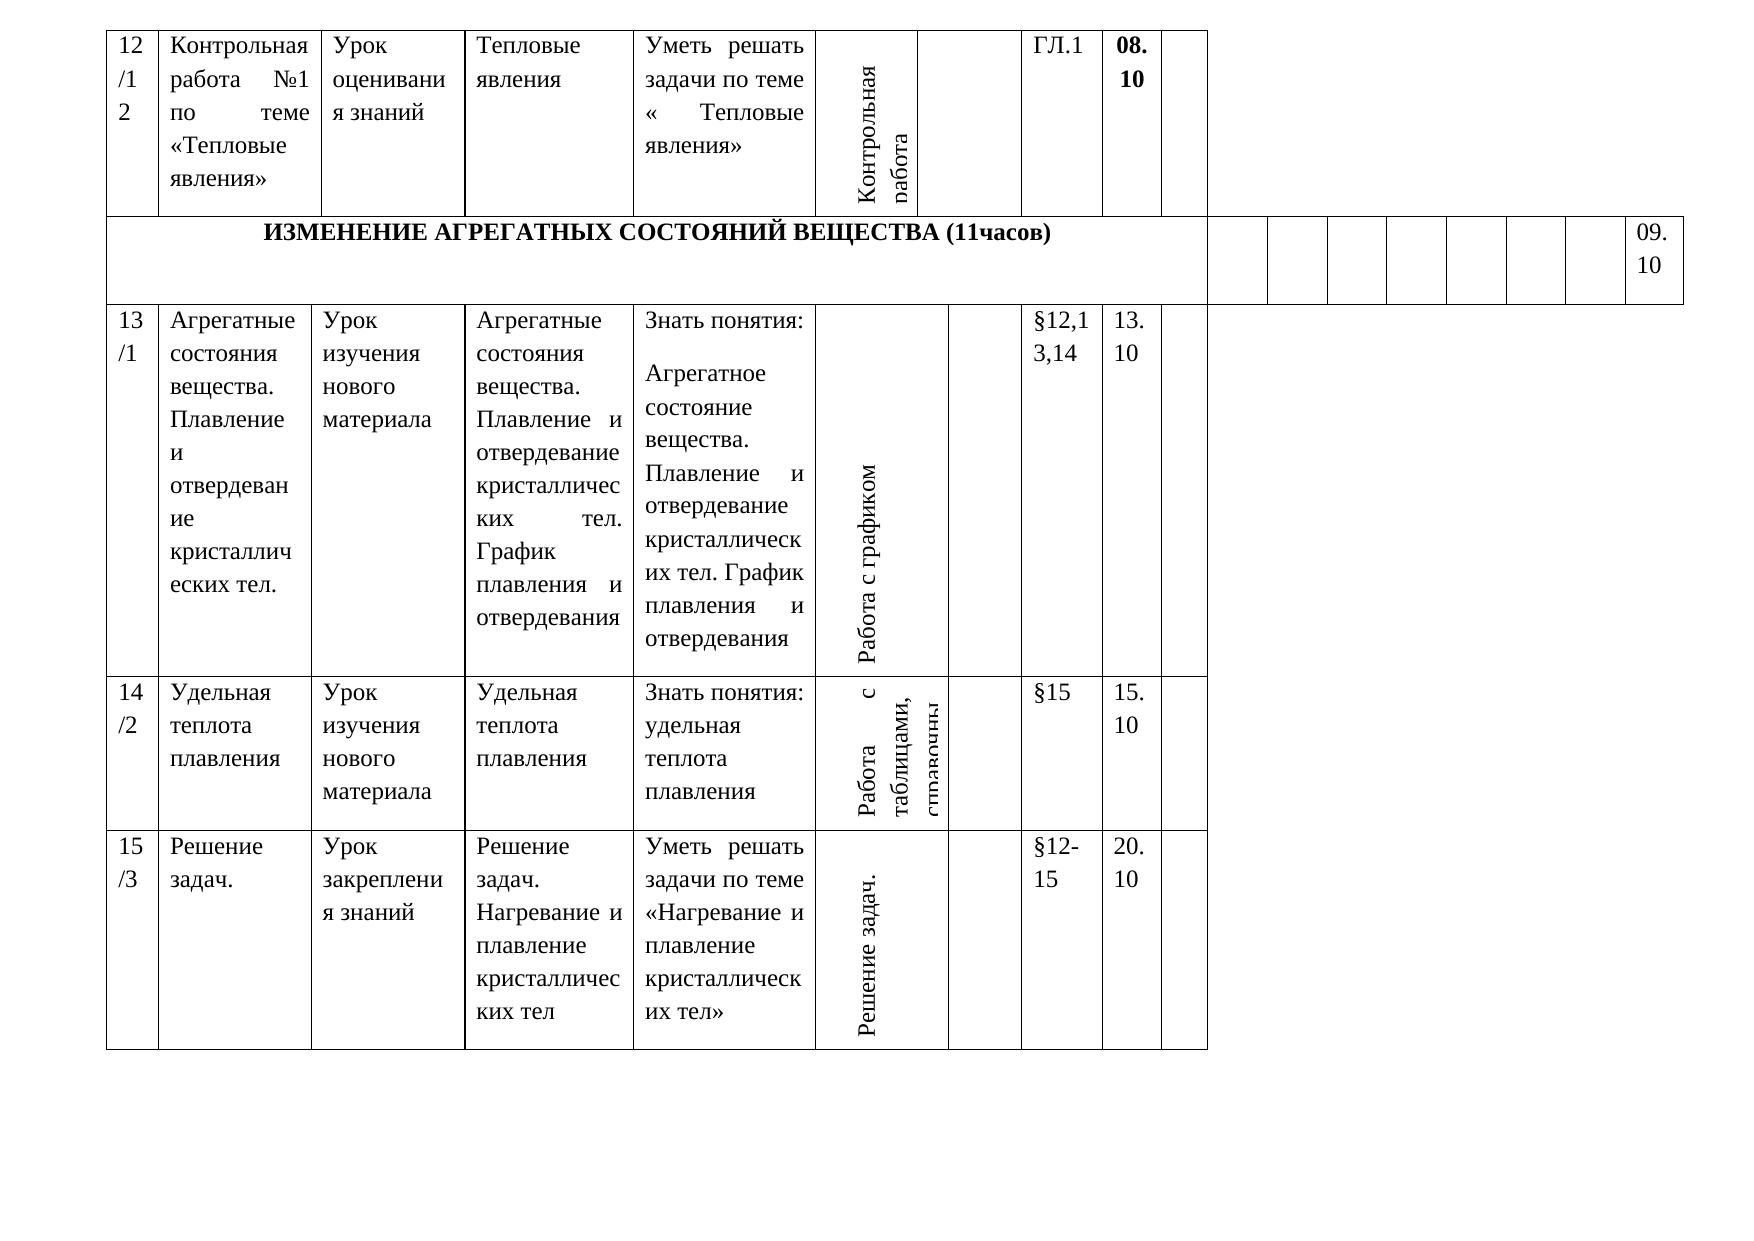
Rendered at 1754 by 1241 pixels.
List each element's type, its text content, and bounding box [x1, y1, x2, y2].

table_cell Урок изучения нового материала [312, 677, 464, 830]
table_cell §12-15 [1022, 831, 1102, 1049]
table_cell [1328, 217, 1386, 304]
table_cell [949, 305, 1021, 676]
table_cell Знать понятия: Агрегатное состояние вещества. Плавление и отвердевание кристаллических тел. График плавления и отвердевания [634, 305, 815, 676]
table_cell Агрегатные состояния вещества. Плавление и отвердевание кристаллических тел. [159, 305, 311, 676]
table_cell Работа с графиком [816, 305, 948, 676]
table_cell [949, 677, 1021, 830]
table_cell 13.10 [1103, 305, 1161, 676]
table_cell §12,13,14 [1022, 305, 1102, 676]
table_cell ИЗМЕНЕНИЕ АГРЕГАТНЫХ СОСТОЯНИЙ ВЕЩЕСТВА (11часов) [107, 217, 1207, 304]
table_cell [1162, 831, 1207, 1049]
table_cell 09.10 [1626, 217, 1683, 304]
table_cell 20.10 [1103, 831, 1161, 1049]
table_cell 13/1 [107, 305, 158, 676]
table_cell Удельная теплота плавления [466, 677, 633, 830]
table_cell [918, 31, 1021, 216]
table_cell [1447, 217, 1506, 304]
table_cell Тепловые явления [466, 31, 633, 216]
table_cell Агрегатные состояния вещества. Плавление и отвердевание кристаллических тел. График плавления и отвердевания [466, 305, 633, 676]
table_cell [1162, 305, 1207, 676]
table_cell 08.10 [1103, 31, 1161, 216]
table_cell 14/2 [107, 677, 158, 830]
table_cell [1162, 677, 1207, 830]
table_cell [1268, 217, 1327, 304]
table_cell [1208, 217, 1267, 304]
table_cell Контрольная работа №1 по теме «Тепловые явления» [159, 31, 321, 216]
table_cell ГЛ.1 [1022, 31, 1102, 216]
table_cell Решение задач. Нагревание и плавление кристаллических тел [466, 831, 633, 1049]
table_cell [1387, 217, 1446, 304]
table_cell Урок изучения нового материала [312, 305, 464, 676]
table_cell Контрольная работа [816, 31, 917, 216]
table_cell §15 [1022, 677, 1102, 830]
table_cell [1162, 31, 1207, 216]
table_cell Урок закрепления знаний [312, 831, 464, 1049]
table_cell Уметь решать задачи по теме «Нагревание и плавление кристаллических тел» [634, 831, 815, 1049]
table_cell Работа с таблицами, справочным материалом [816, 677, 948, 830]
table_cell 15/3 [107, 831, 158, 1049]
table_cell 12/12 [107, 31, 158, 216]
table_cell 15.10 [1103, 677, 1161, 830]
table_cell Решение задач. [816, 831, 948, 1049]
table_cell [949, 831, 1021, 1049]
table_cell Знать понятия: удельная теплота плавления [634, 677, 815, 830]
table_cell Удельная теплота плавления [159, 677, 311, 830]
table_cell Урок оценивания знаний [322, 31, 464, 216]
table_cell [1566, 217, 1625, 304]
table_cell Уметь решать задачи по теме « Тепловые явления» [634, 31, 815, 216]
table_cell [1507, 217, 1565, 304]
table_cell Решение задач. [159, 831, 311, 1049]
